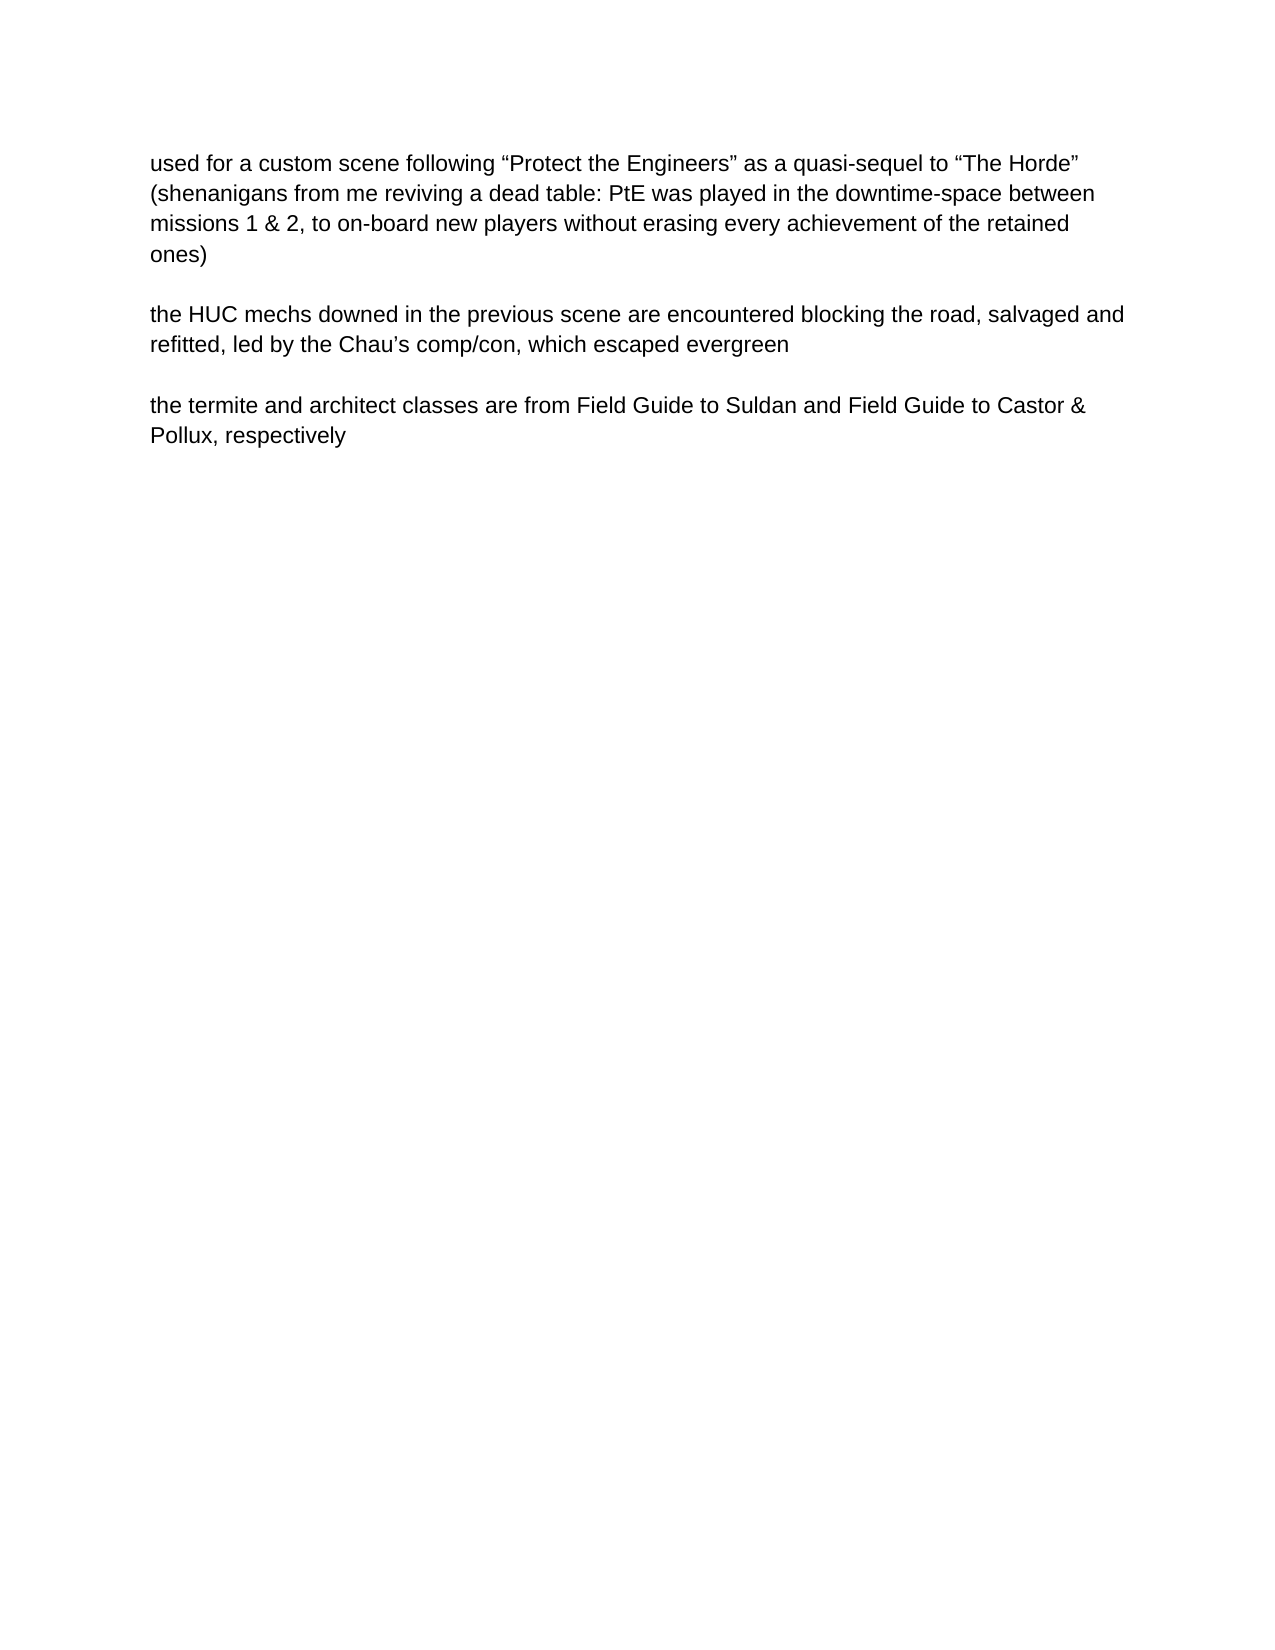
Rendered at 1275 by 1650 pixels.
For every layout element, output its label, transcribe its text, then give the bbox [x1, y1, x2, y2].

text used for a custom scene following “Protect the Engineers” as a quasi-sequel to “The Horde” (shenanigans from me reviving a dead table: PtE was played in the downtime-space between missions 1 & 2, to on-board new players without erasing every achievement of the retained ones) [150, 150, 1125, 267]
text the HUC mechs downed in the previous scene are encountered blocking the road, salvaged and refitted, led by the Chau’s comp/con, which escaped evergreen [150, 301, 1125, 358]
text the termite and architect classes are from Field Guide to Suldan and Field Guide to Castor & Pollux, respectively [150, 392, 1125, 448]
